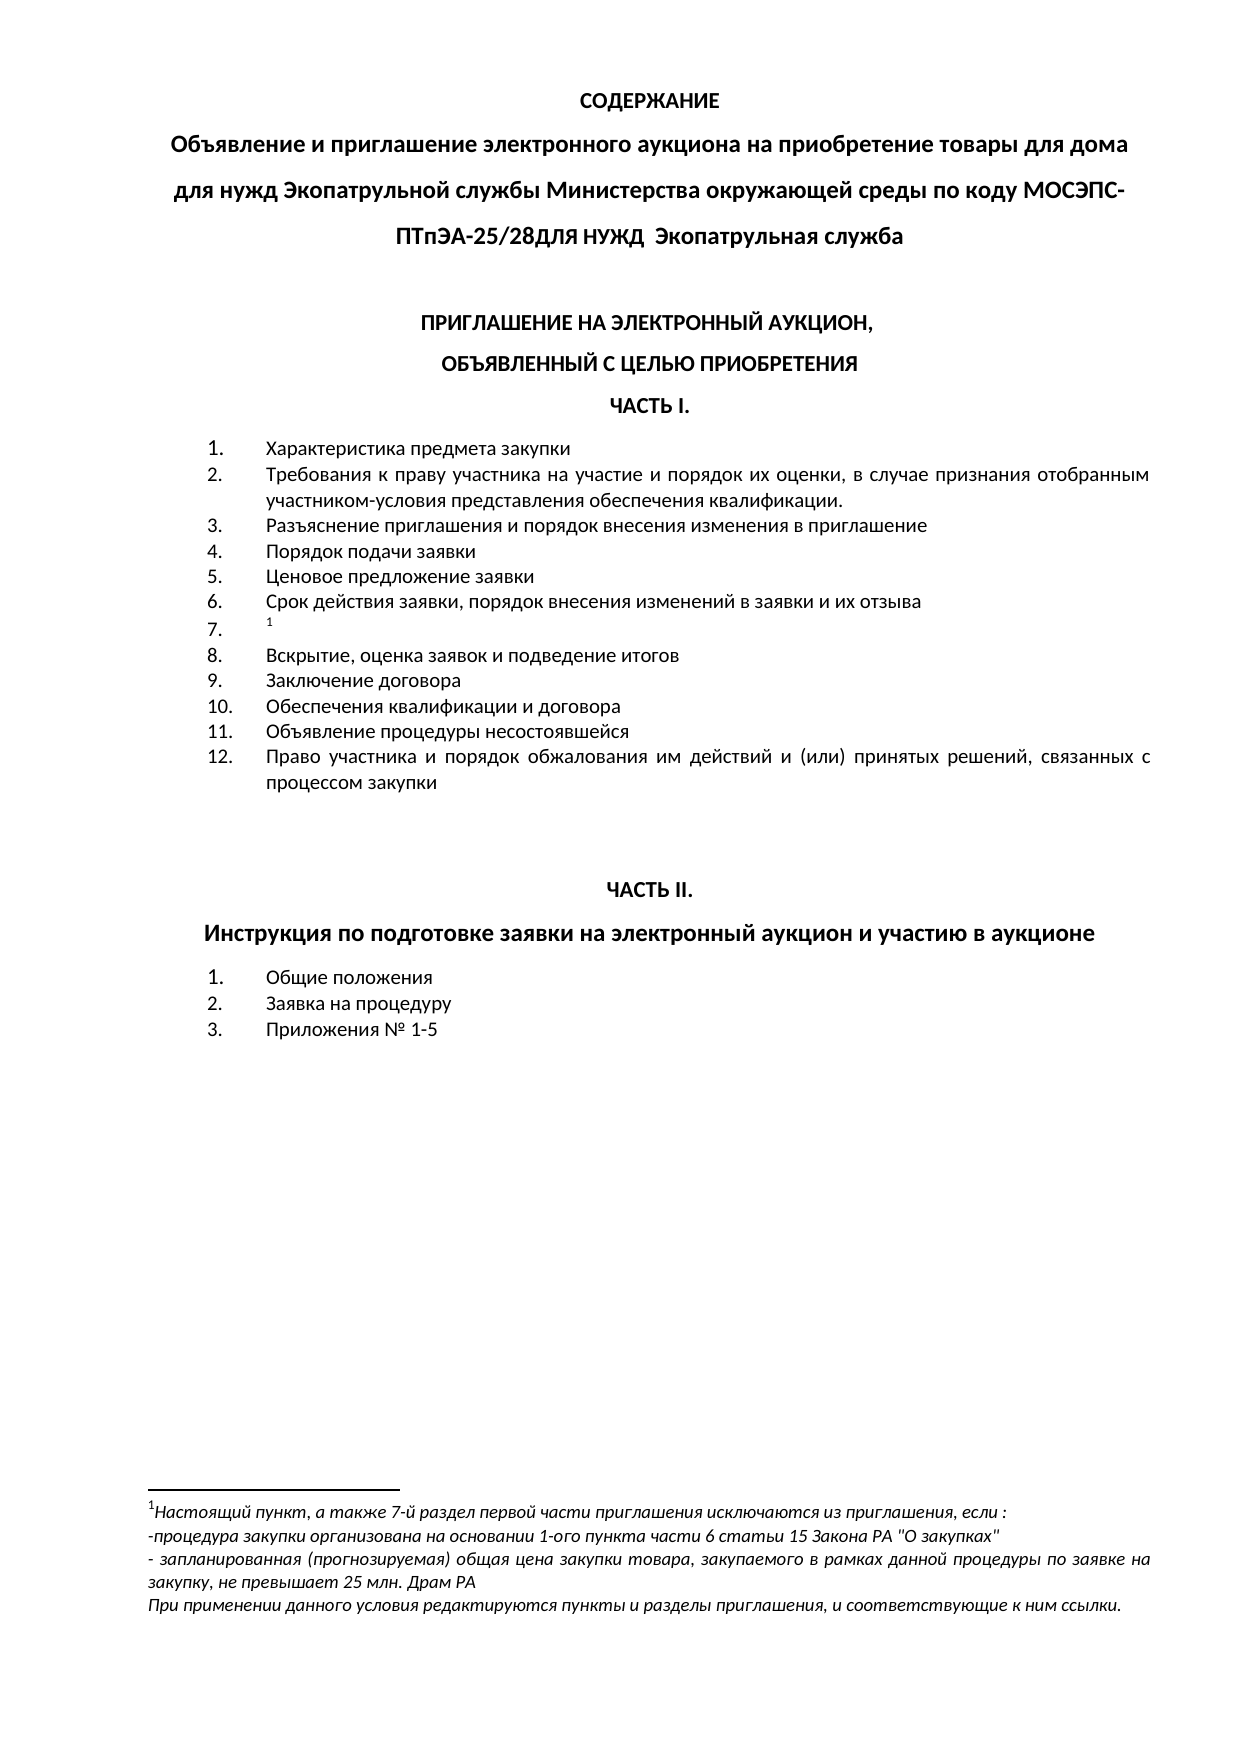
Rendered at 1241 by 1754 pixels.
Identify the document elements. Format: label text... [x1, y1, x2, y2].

text СОДЕРЖАНИЕ [148, 86, 1152, 114]
text 5. Ценовое предложение заявки [207, 563, 1152, 589]
text 4. Порядок подачи заявки [207, 538, 1152, 563]
text 2. Требования к праву участника на участие и порядок их оценки, в случае признания отобранным участником-условия представления обеспечения квалификации. [207, 462, 1152, 512]
text Объявление и приглашение электронного аукциона на приобретение товары для дома для нужд Экопатрульной службы Министерства окружающей среды по коду МОСЭПС-ПТпЭА-25/28ДЛЯ НУЖД Экопатрульная служба [148, 128, 1152, 250]
text Инструкция по подготовке заявки на электронный аукцион и участию в аукционе [148, 917, 1152, 947]
text ЧАСТЬ II. [148, 875, 1152, 903]
text 10. Обеспечения квалификации и договора [207, 693, 1152, 718]
text ЧАСТЬ I. [148, 392, 1152, 419]
text 9. Заключение договора [207, 667, 1152, 693]
text 11. Объявление процедуры несостоявшейся [207, 718, 1152, 744]
text 8. Вскрытие, оценка заявок и подведение итогов [207, 642, 1152, 667]
text 3. Разъяснение приглашения и порядок внесения изменения в приглашение [207, 512, 1152, 538]
text 1. Характеристика предмета закупки [207, 433, 1152, 462]
text 2. Заявка на процедуру [207, 990, 1152, 1016]
text 3. Приложения № 1-5 [207, 1016, 1152, 1041]
text 1. Общие положения [207, 962, 1152, 990]
text 12. Право участника и порядок обжалования им действий и (или) принятых решений, связанных с процессом закупки [207, 744, 1152, 794]
text 7. [207, 614, 1152, 642]
text ПРИГЛАШЕНИЕ НА ЭЛЕКТРОННЫЙ АУКЦИОН, ОБЪЯВЛЕННЫЙ С ЦЕЛЬЮ ПРИОБРЕТЕНИЯ [148, 308, 1152, 378]
text 6. Срок действия заявки, порядок внесения изменений в заявки и их отзыва [207, 589, 1152, 614]
